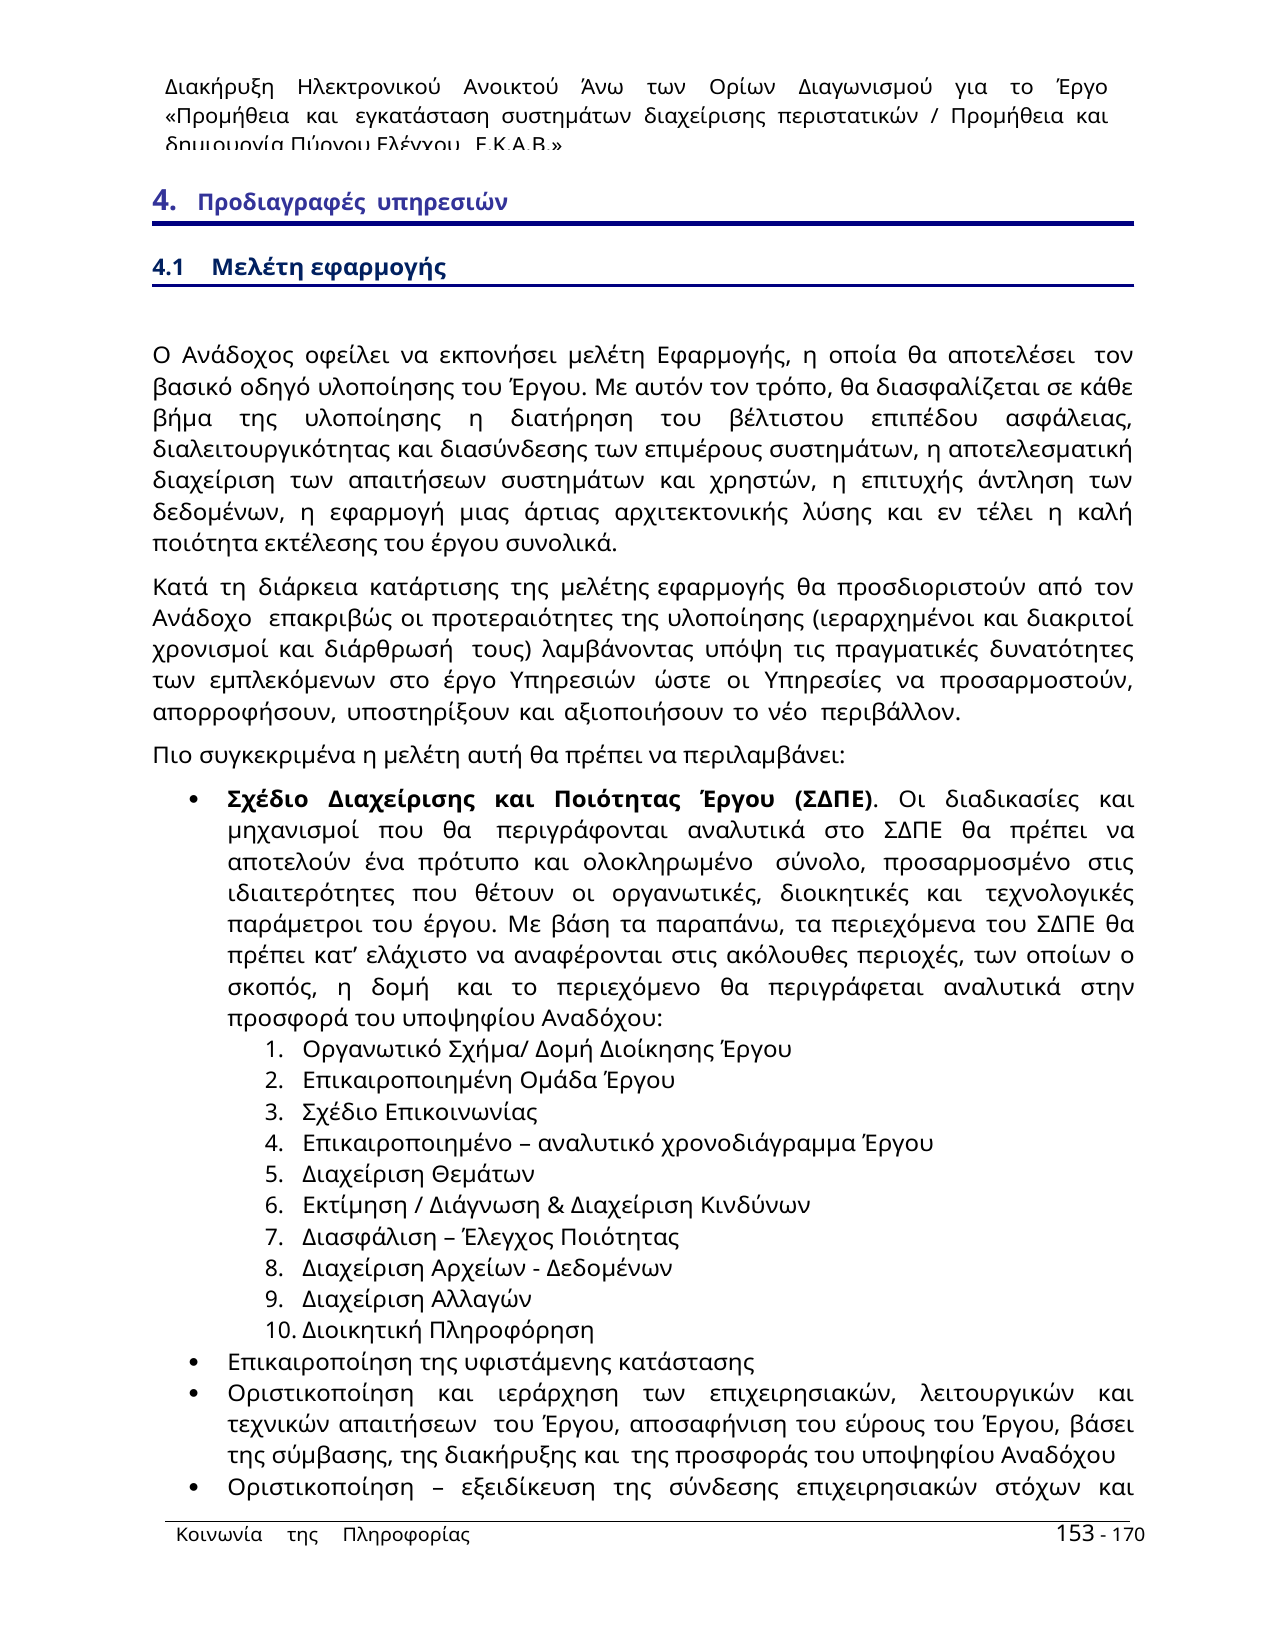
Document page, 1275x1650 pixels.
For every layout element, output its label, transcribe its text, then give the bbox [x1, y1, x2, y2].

text Κατά τη διάρκεια κατάρτισης της μελέτης εφαρμογής θα προσδιοριστούν από τον Ανάδοχο επακριβώς οι προτεραιότητες της υλοποίησης (ιεραρχημένοι και διακριτοί χρονισμοί και διάρθρωσή τους) λαμβάνοντας υπόψη τις πραγματικές δυνατότητες των εμπλεκόμενων στο έργο Υπηρεσιών ώστε οι Υπηρεσίες να προσαρμοστούν, απορροφήσουν, υποστηρίξουν και αξιοποιήσουν το νέο περιβάλλον. [152, 570, 1134, 727]
list Διαχείριση Αρχείων - Δεδομένων [264, 1252, 1134, 1283]
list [189, 1470, 1134, 1502]
list Οριστικοποίηση και ιεράρχηση των επιχειρησιακών, λειτουργικών και τεχνικών απαιτήσεων του Έργου, αποσαφήνιση του εύρους του Έργου, βάσει της σύμβασης, της διακήρυξης και της προσφοράς του υποψηφίου Αναδόχου [189, 1377, 1134, 1470]
list Επικαιροποιημένο – αναλυτικό χρονοδιάγραμμα Έργου [264, 1127, 1134, 1158]
list Διοικητική Πληροφόρηση [264, 1314, 1134, 1345]
list Σχέδιο Επικοινωνίας [264, 1095, 1134, 1127]
subtitle Προδιαγραφές υπηρεσιών [152, 179, 1134, 221]
subtitle Μελέτη εφαρμογής [152, 251, 1134, 284]
text Ο Ανάδοχος οφείλει να εκπονήσει μελέτη Εφαρμογής, η οποία θα αποτελέσει τον βασικό οδηγό υλοποίησης του Έργου. Με αυτόν τον τρόπο, θα διασφαλίζεται σε κάθε βήμα της υλοποίησης η διατήρηση του βέλτιστου επιπέδου ασφάλειας, διαλειτουργικότητας και διασύνδεσης των επιμέρους συστημάτων, η αποτελεσματική διαχείριση των απαιτήσεων συστημάτων και χρηστών, η επιτυχής άντληση των δεδομένων, η εφαρμογή μιας άρτιας αρχιτεκτονικής λύσης και εν τέλει η καλή ποιότητα εκτέλεσης του έργου συνολικά. [152, 339, 1134, 558]
list Εκτίμηση / Διάγνωση & Διαχείριση Κινδύνων [264, 1189, 1134, 1220]
list Διαχείριση Αλλαγών [264, 1283, 1134, 1314]
text Πιο συγκεκριμένα η μελέτη αυτή θα πρέπει να περιλαμβάνει: [152, 739, 1134, 770]
list Διασφάλιση – Έλεγχος Ποιότητας [264, 1220, 1134, 1252]
list Διαχείριση Θεμάτων [264, 1158, 1134, 1189]
list Οργανωτικό Σχήμα/ Δομή Διοίκησης Έργου [264, 1033, 1134, 1064]
list Σχέδιο Διαχείρισης και Ποιότητας Έργου (ΣΔΠΕ). Οι διαδικασίες και μηχανισμοί που θα περιγράφονται αναλυτικά στο ΣΔΠΕ θα πρέπει να αποτελούν ένα πρότυπο και ολοκληρωμένο σύνολο, προσαρμοσμένο στις ιδιαιτερότητες που θέτουν οι οργανωτικές, διοικητικές και τεχνολογικές παράμετροι του έργου. Με βάση τα παραπάνω, τα περιεχόμενα του ΣΔΠΕ θα πρέπει κατ’ ελάχιστο να αναφέρονται στις ακόλουθες περιοχές, των οποίων ο σκοπός, η δομή και το περιεχόμενο θα περιγράφεται αναλυτικά στην προσφορά του υποψηφίου Αναδόχου: [189, 783, 1134, 1033]
list Επικαιροποιημένη Ομάδα Έργου [264, 1064, 1134, 1095]
list Επικαιροποίηση της υφιστάμενης κατάστασης [189, 1345, 1134, 1377]
